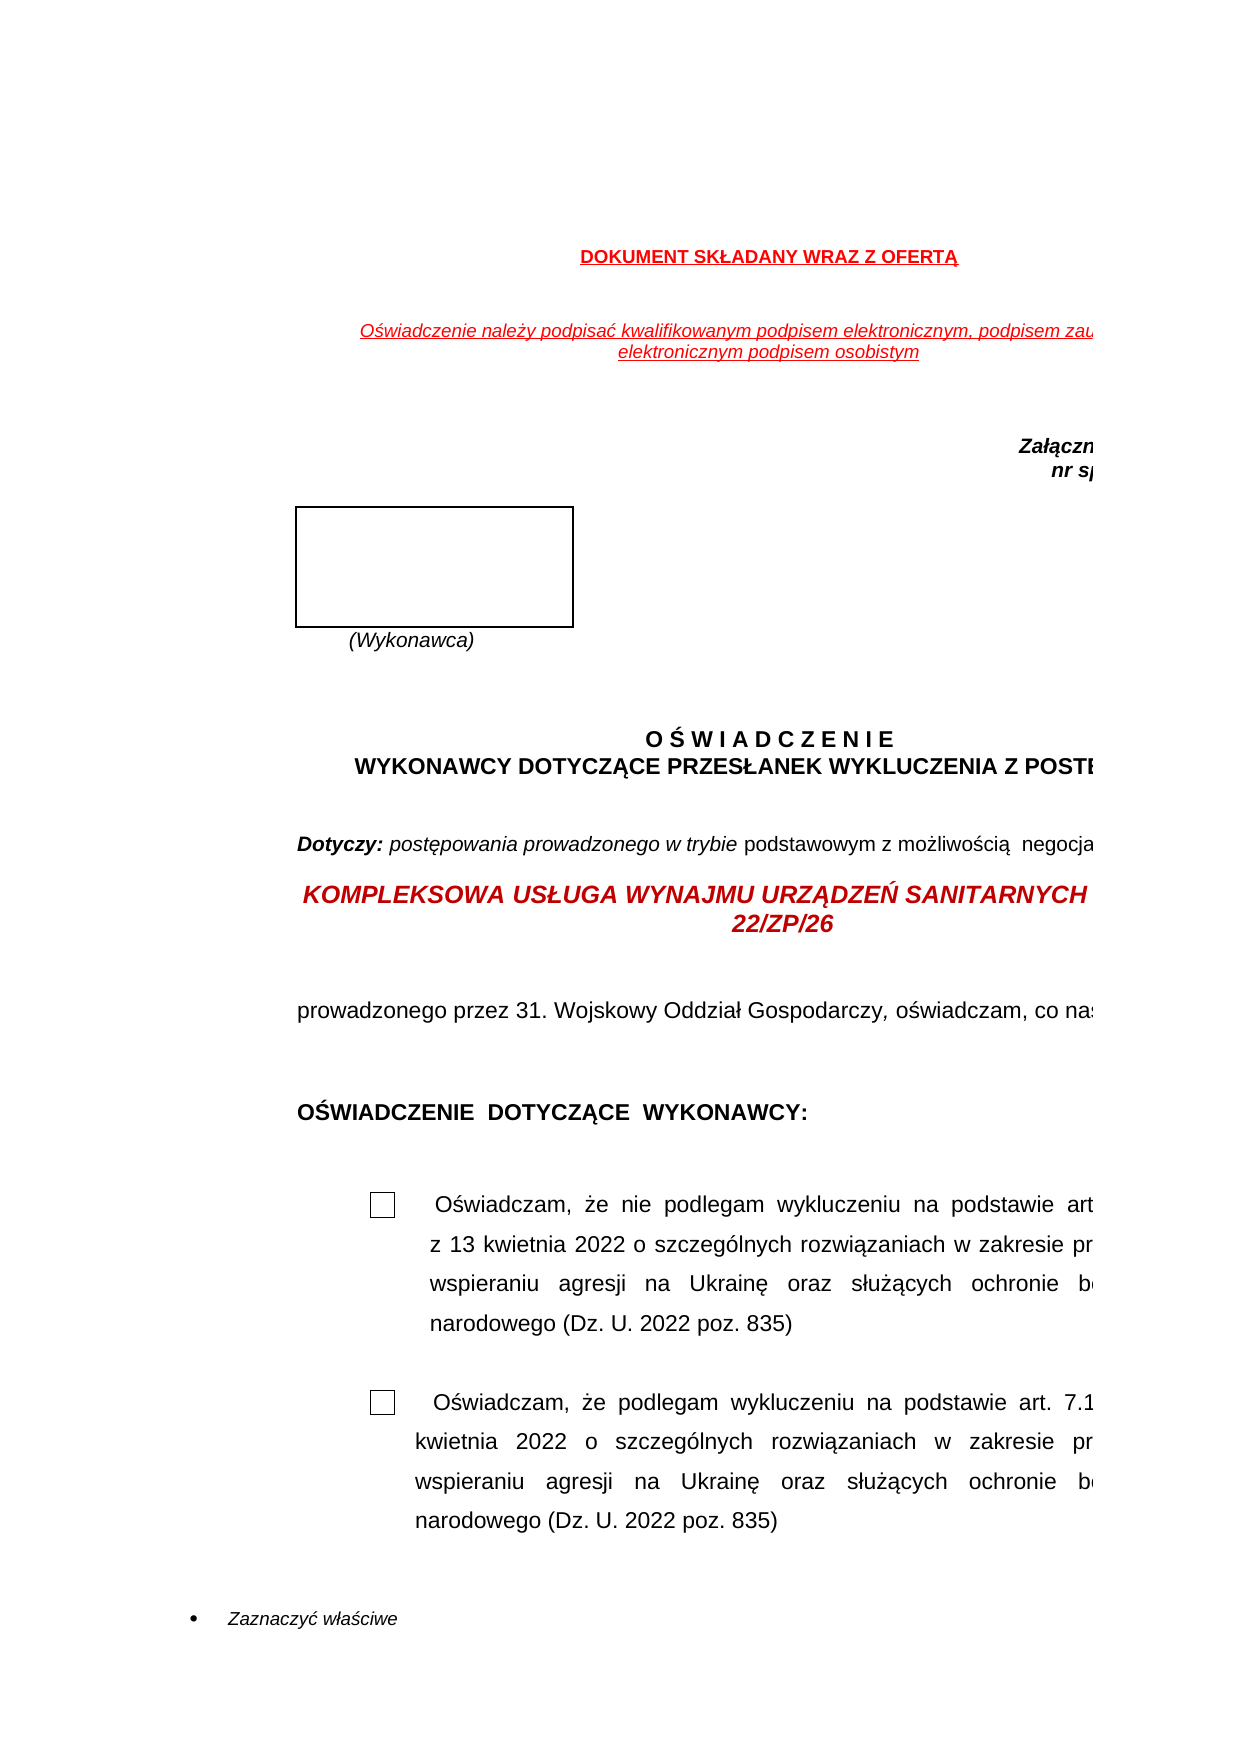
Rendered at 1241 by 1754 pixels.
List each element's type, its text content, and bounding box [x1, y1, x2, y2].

list Zaznaczyć właściwe [190, 1608, 1092, 1630]
